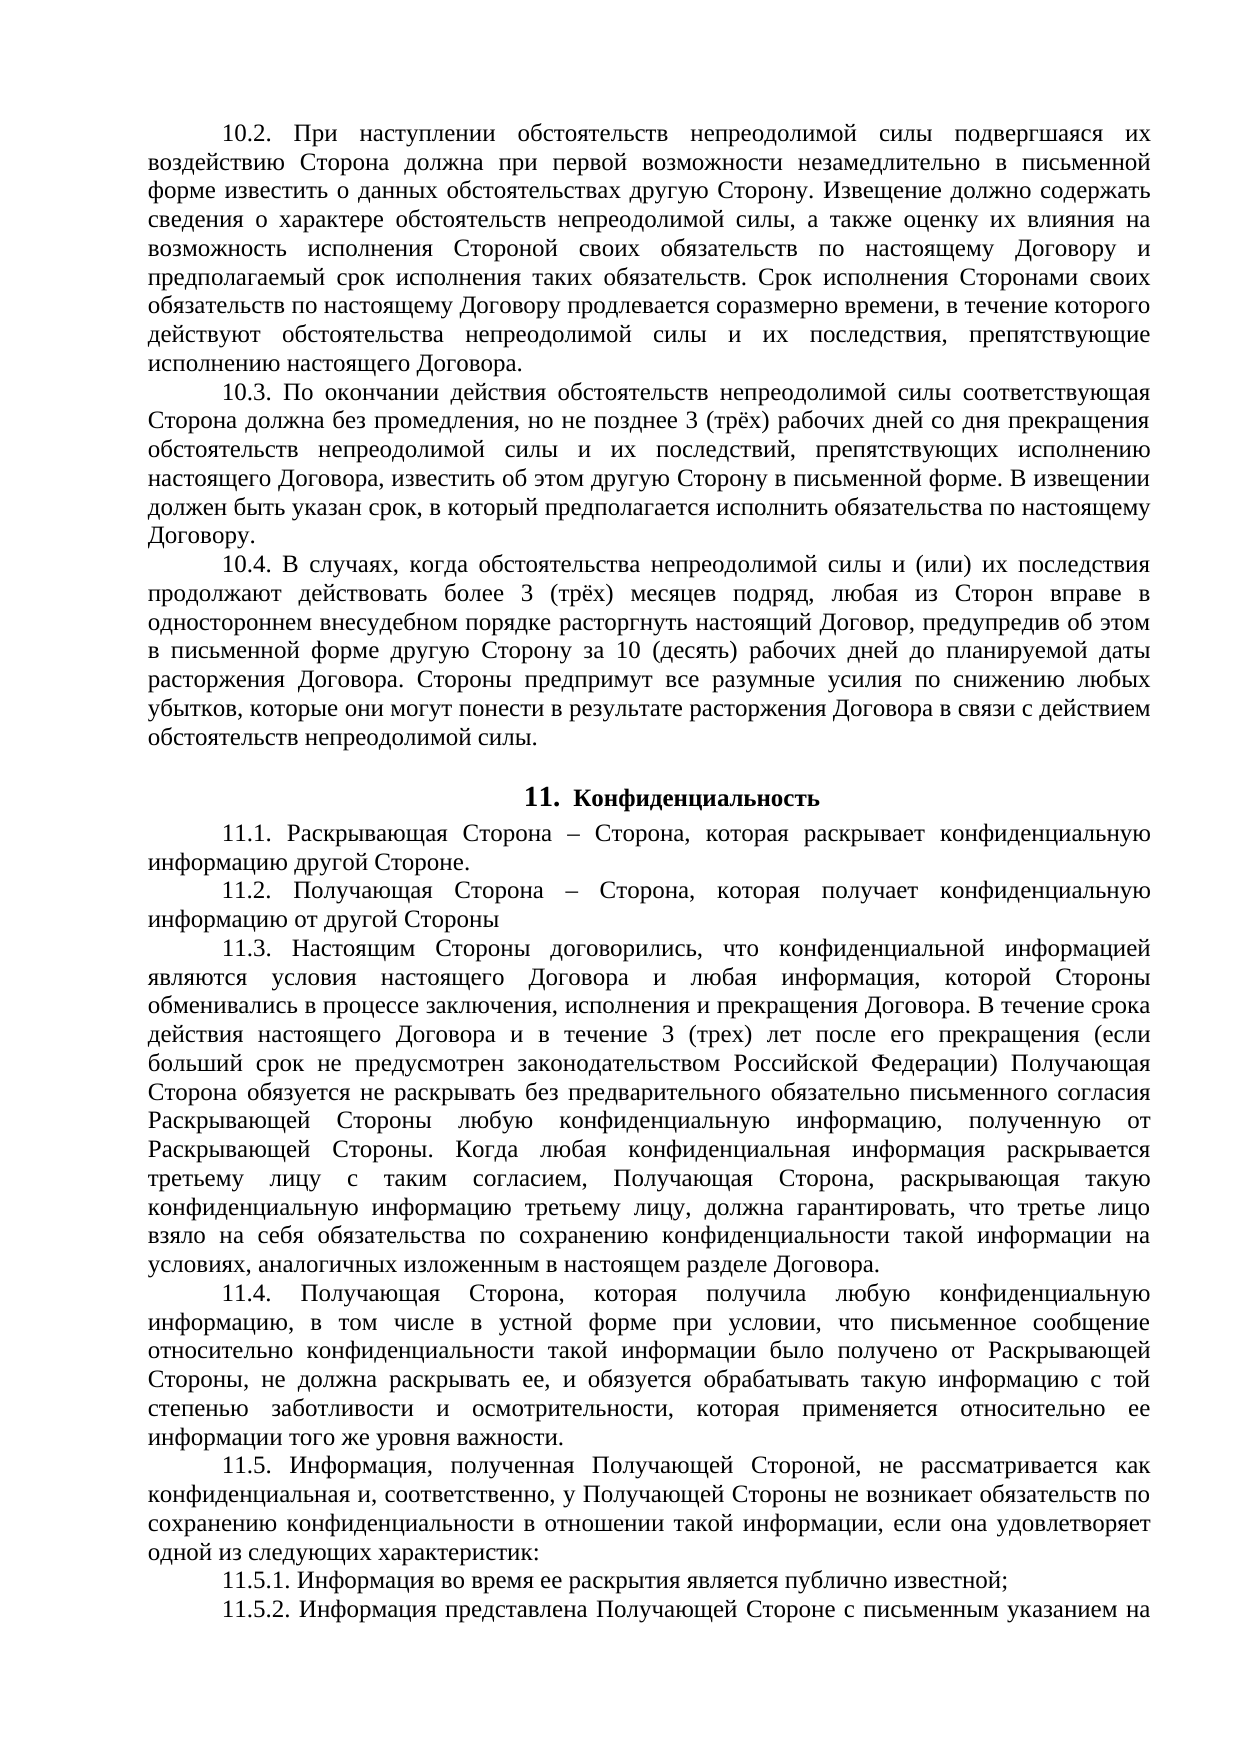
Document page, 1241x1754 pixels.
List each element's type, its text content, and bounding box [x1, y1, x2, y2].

text 11.3. Настоящим Стороны договорились, что конфиденциальной информацией являются условия настоящего Договора и любая информация, которой Стороны обменивались в процессе заключения, исполнения и прекращения Договора. В течение срока действия настоящего Договора и в течение 3 (трех) лет после его прекращения (если больший срок не предусмотрен законодательством Российской Федерации) Получающая Сторона обязуется не раскрывать без предварительного обязательно письменного согласия Раскрывающей Стороны любую конфиденциальную информацию, полученную от Раскрывающей Стороны. Когда любая конфиденциальная информация раскрывается третьему лицу с таким согласием, Получающая Сторона, раскрывающая такую конфиденциальную информацию третьему лицу, должна гарантировать, что третье лицо взяло на себя обязательства по сохранению конфиденциальности такой информации на условиях, аналогичных изложенным в настоящем разделе Договора. [148, 933, 1152, 1278]
text 10.2. При наступлении обстоятельств непреодолимой силы подвергшаяся их воздействию Сторона должна при первой возможности незамедлительно в письменной форме известить о данных обстоятельствах другую Сторону. Извещение должно содержать сведения о характере обстоятельств непреодолимой силы, а также оценку их влияния на возможность исполнения Стороной своих обязательств по настоящему Договору и предполагаемый срок исполнения таких обязательств. Срок исполнения Сторонами своих обязательств по настоящему Договору продлевается соразмерно времени, в течение которого действуют обстоятельства непреодолимой силы и их последствия, препятствующие исполнению настоящего Договора. [148, 118, 1152, 377]
list Конфиденциальность [148, 779, 1152, 813]
text 11.5.1. Информация во время ее раскрытия является публично известной; [148, 1565, 1152, 1594]
text 10.3. По окончании действия обстоятельств непреодолимой силы соответствующая Сторона должна без промедления, но не позднее 3 (трёх) рабочих дней со дня прекращения обстоятельств непреодолимой силы и их последствий, препятствующих исполнению настоящего Договора, известить об этом другую Сторону в письменной форме. В извещении должен быть указан срок, в который предполагается исполнить обязательства по настоящему Договору. [148, 377, 1152, 549]
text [148, 1594, 1152, 1623]
text 11.4. Получающая Сторона, которая получила любую конфиденциальную информацию, в том числе в устной форме при условии, что письменное сообщение относительно конфиденциальности такой информации было получено от Раскрывающей Стороны, не должна раскрывать ее, и обязуется обрабатывать такую информацию с той степенью заботливости и осмотрительности, которая применяется относительно ее информации того же уровня важности. [148, 1278, 1152, 1450]
text 11.5. Информация, полученная Получающей Стороной, не рассматривается как конфиденциальная и, соответственно, у Получающей Стороны не возникает обязательств по сохранению конфиденциальности в отношении такой информации, если она удовлетворяет одной из следующих характеристик: [148, 1450, 1152, 1565]
text 11.2. Получающая Сторона – Сторона, которая получает конфиденциальную информацию от другой Стороны [148, 875, 1152, 933]
text 11.1. Раскрывающая Сторона – Сторона, которая раскрывает конфиденциальную информацию другой Стороне. [148, 818, 1152, 875]
text 10.4. В случаях, когда обстоятельства непреодолимой силы и (или) их последствия продолжают действовать более 3 (трёх) месяцев подряд, любая из Сторон вправе в одностороннем внесудебном порядке расторгнуть настоящий Договор, предупредив об этом в письменной форме другую Сторону за 10 (десять) рабочих дней до планируемой даты расторжения Договора. Стороны предпримут все разумные усилия по снижению любых убытков, которые они могут понести в результате расторжения Договора в связи с действием обстоятельств непреодолимой силы. [148, 549, 1152, 751]
